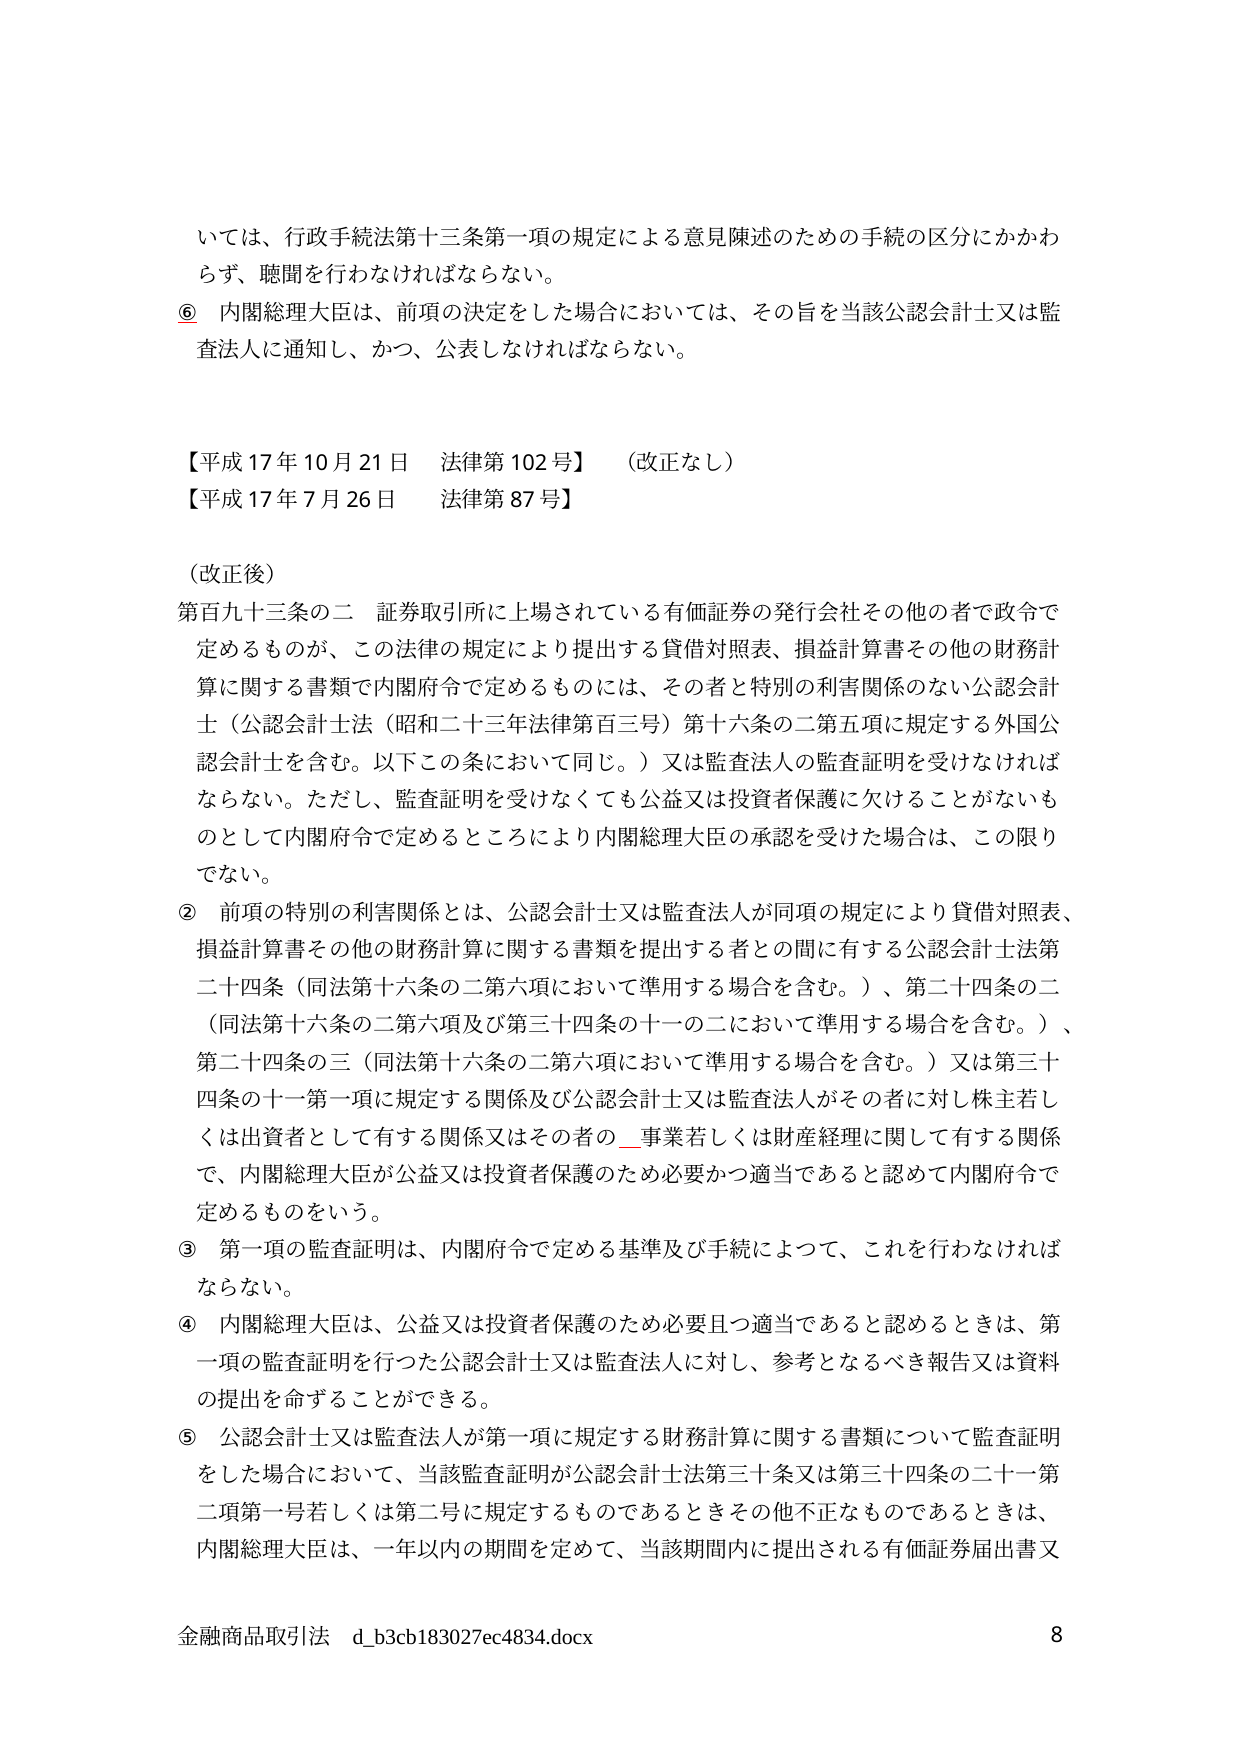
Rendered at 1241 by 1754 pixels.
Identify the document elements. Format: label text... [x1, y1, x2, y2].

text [177, 217, 1063, 292]
text ④ 内閣総理大臣は、公益又は投資者保護のため必要且つ適当であると認めるときは、第一項の監査証明を行つた公認会計士又は監査法人に対し、参考となるべき報告又は資料の提出を命ずることができる。 [177, 1304, 1063, 1417]
text 【平成17年7月26日 法律第87号】 [177, 479, 1063, 517]
text 【平成17年10月21日 法律第102号】 （改正なし） [177, 442, 1063, 479]
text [177, 1417, 1063, 1567]
text ⑥ 内閣総理大臣は、前項の決定をした場合においては、その旨を当該公認会計士又は監査法人に通知し、かつ、公表しなければならない。 [177, 292, 1063, 367]
text ② 前項の特別の利害関係とは、公認会計士又は監査法人が同項の規定により貸借対照表、損益計算書その他の財務計算に関する書類を提出する者との間に有する公認会計士法第二十四条（同法第十六条の二第六項において準用する場合を含む。）、第二十四条の二（同法第十六条の二第六項及び第三十四条の十一の二において準用する場合を含む。）、第二十四条の三（同法第十六条の二第六項において準用する場合を含む。）又は第三十四条の十一第一項に規定する関係及び公認会計士又は監査法人がその者に対し株主若しくは出資者として有する関係又はその者の 事業若しくは財産経理に関して有する関係で、内閣総理大臣が公益又は投資者保護のため必要かつ適当であると認めて内閣府令で定めるものをいう。 [177, 892, 1063, 1229]
text （改正後） [177, 554, 1063, 592]
text 第百九十三条の二 証券取引所に上場されている有価証券の発行会社その他の者で政令で定めるものが、この法律の規定により提出する貸借対照表、損益計算書その他の財務計算に関する書類で内閣府令で定めるものには、その者と特別の利害関係のない公認会計士（公認会計士法（昭和二十三年法律第百三号）第十六条の二第五項に規定する外国公認会計士を含む。以下この条において同じ。）又は監査法人の監査証明を受けなければならない。ただし、監査証明を受けなくても公益又は投資者保護に欠けることがないものとして内閣府令で定めるところにより内閣総理大臣の承認を受けた場合は、この限りでない。 [177, 592, 1063, 892]
text ③ 第一項の監査証明は、内閣府令で定める基準及び手続によつて、これを行わなければならない。 [177, 1229, 1063, 1304]
